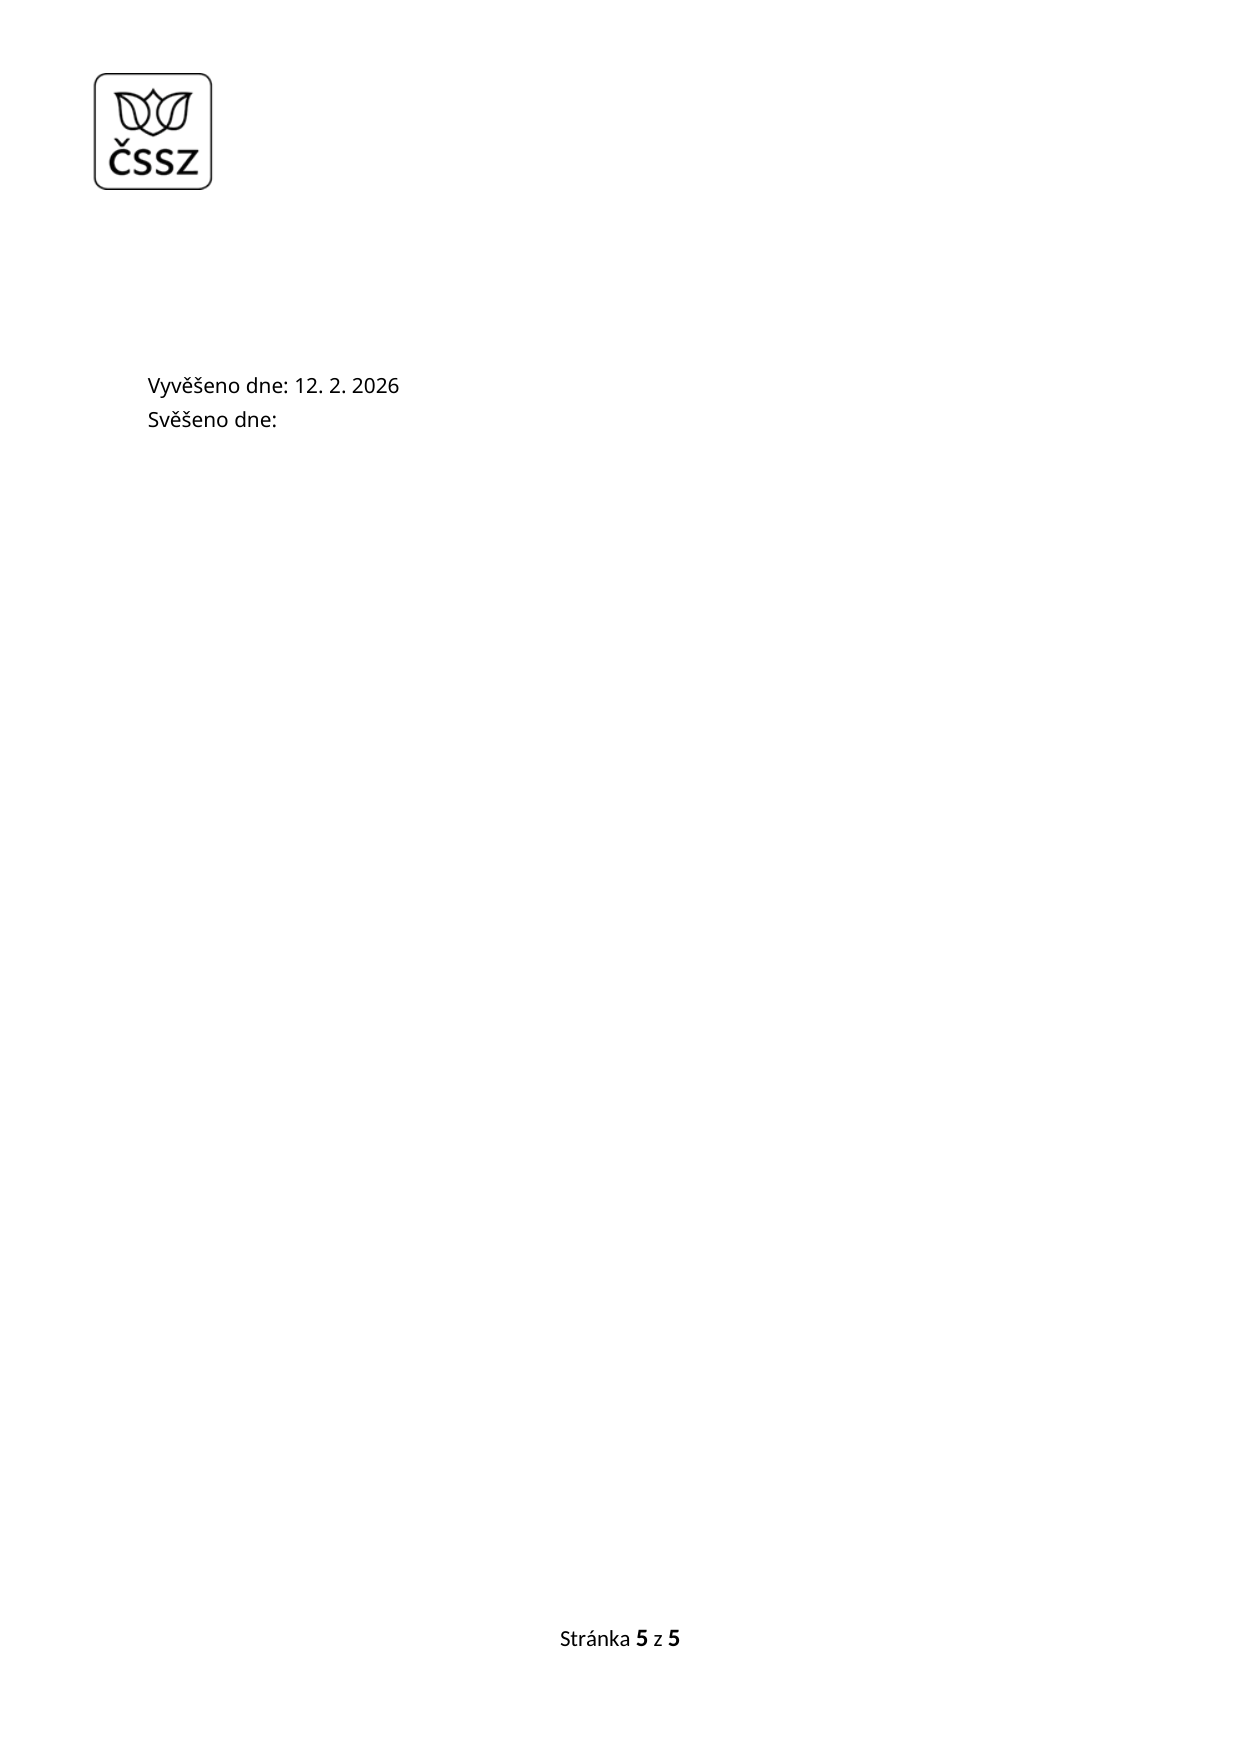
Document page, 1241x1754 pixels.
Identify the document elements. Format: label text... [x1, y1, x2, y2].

picture [0, 64, 1241, 190]
text Svěšeno dne: [148, 405, 1093, 433]
text Vyvěšeno dne: 12. 2. 2026 [148, 371, 1093, 399]
